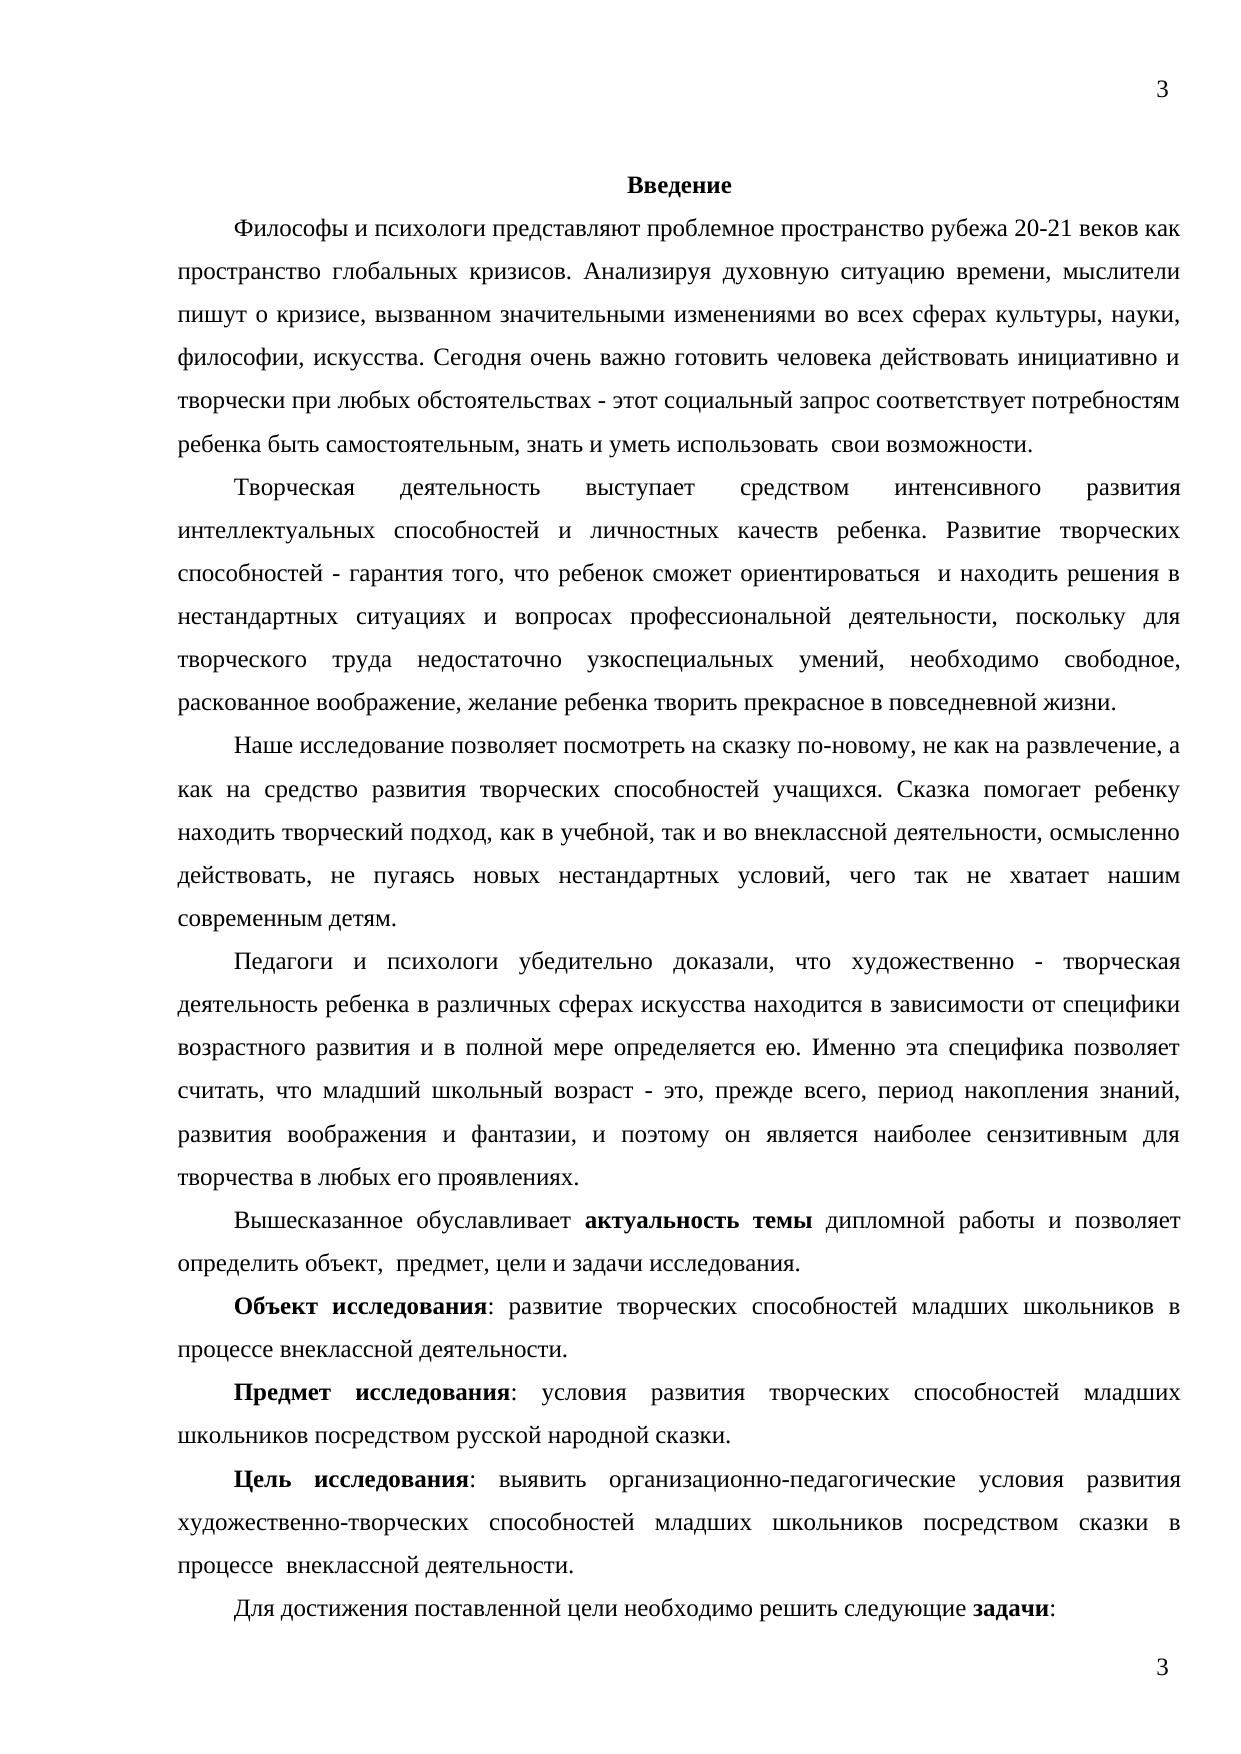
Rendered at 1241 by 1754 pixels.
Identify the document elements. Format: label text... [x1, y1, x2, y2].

text Наше исследование позволяет посмотреть на сказку по-новому, не как на развлечение, а как на средство развития творческих способностей учащихся. Сказка помогает ребенку находить творческий подход, как в учебной, так и во внеклассной деятельности, осмысленно действовать, не пугаясь новых нестандартных условий, чего так не хватает нашим современным детям. [177, 731, 1181, 932]
text Педагоги и психологи убедительно доказали, что художественно - творческая деятельность ребенка в различных сферах искусства находится в зависимости от специфики возрастного развития и в полной мере определяется ею. Именно эта специфика позволяет считать, что младший школьный возраст - это, прежде всего, период накопления знаний, развития воображения и фантазии, и поэтому он является наиболее сензитивным для творчества в любых его проявлениях. [177, 946, 1181, 1191]
text Для достижения поставленной цели необходимо решить следующие задачи: [177, 1593, 1181, 1622]
text Объект исследования: развитие творческих способностей младших школьников в процессе внеклассной деятельности. [177, 1291, 1181, 1363]
text Творческая деятельность выступает средством интенсивного развития интеллектуальных способностей и личностных качеств ребенка. Развитие творческих способностей - гарантия того, что ребенок сможет ориентироваться и находить решения в нестандартных ситуациях и вопросах профессиональной деятельности, поскольку для творческого труда недостаточно узкоспециальных умений, необходимо свободное, раскованное воображение, желание ребенка творить прекрасное в повседневной жизни. [177, 472, 1181, 716]
text Предмет исследования: условия развития творческих способностей младших школьников посредством русской народной сказки. [177, 1377, 1181, 1449]
text Цель исследования: выявить организационно-педагогические условия развития художественно-творческих способностей младших школьников посредством сказки в процессе внеклассной деятельности. [177, 1464, 1181, 1579]
text Введение [177, 170, 1181, 199]
text Вышесказанное обуславливает актуальность темы дипломной работы и позволяет определить объект, предмет, цели и задачи исследования. [177, 1205, 1181, 1277]
text Философы и психологи представляют проблемное пространство рубежа 20-21 веков как пространство глобальных кризисов. Анализируя духовную ситуацию времени, мыслители пишут о кризисе, вызванном значительными изменениями во всех сферах культуры, науки, философии, искусства. Сегодня очень важно готовить человека действовать инициативно и творчески при любых обстоятельствах - этот социальный запрос соответствует потребностям ребенка быть самостоятельным, знать и уметь использовать свои возможности. [177, 213, 1181, 457]
